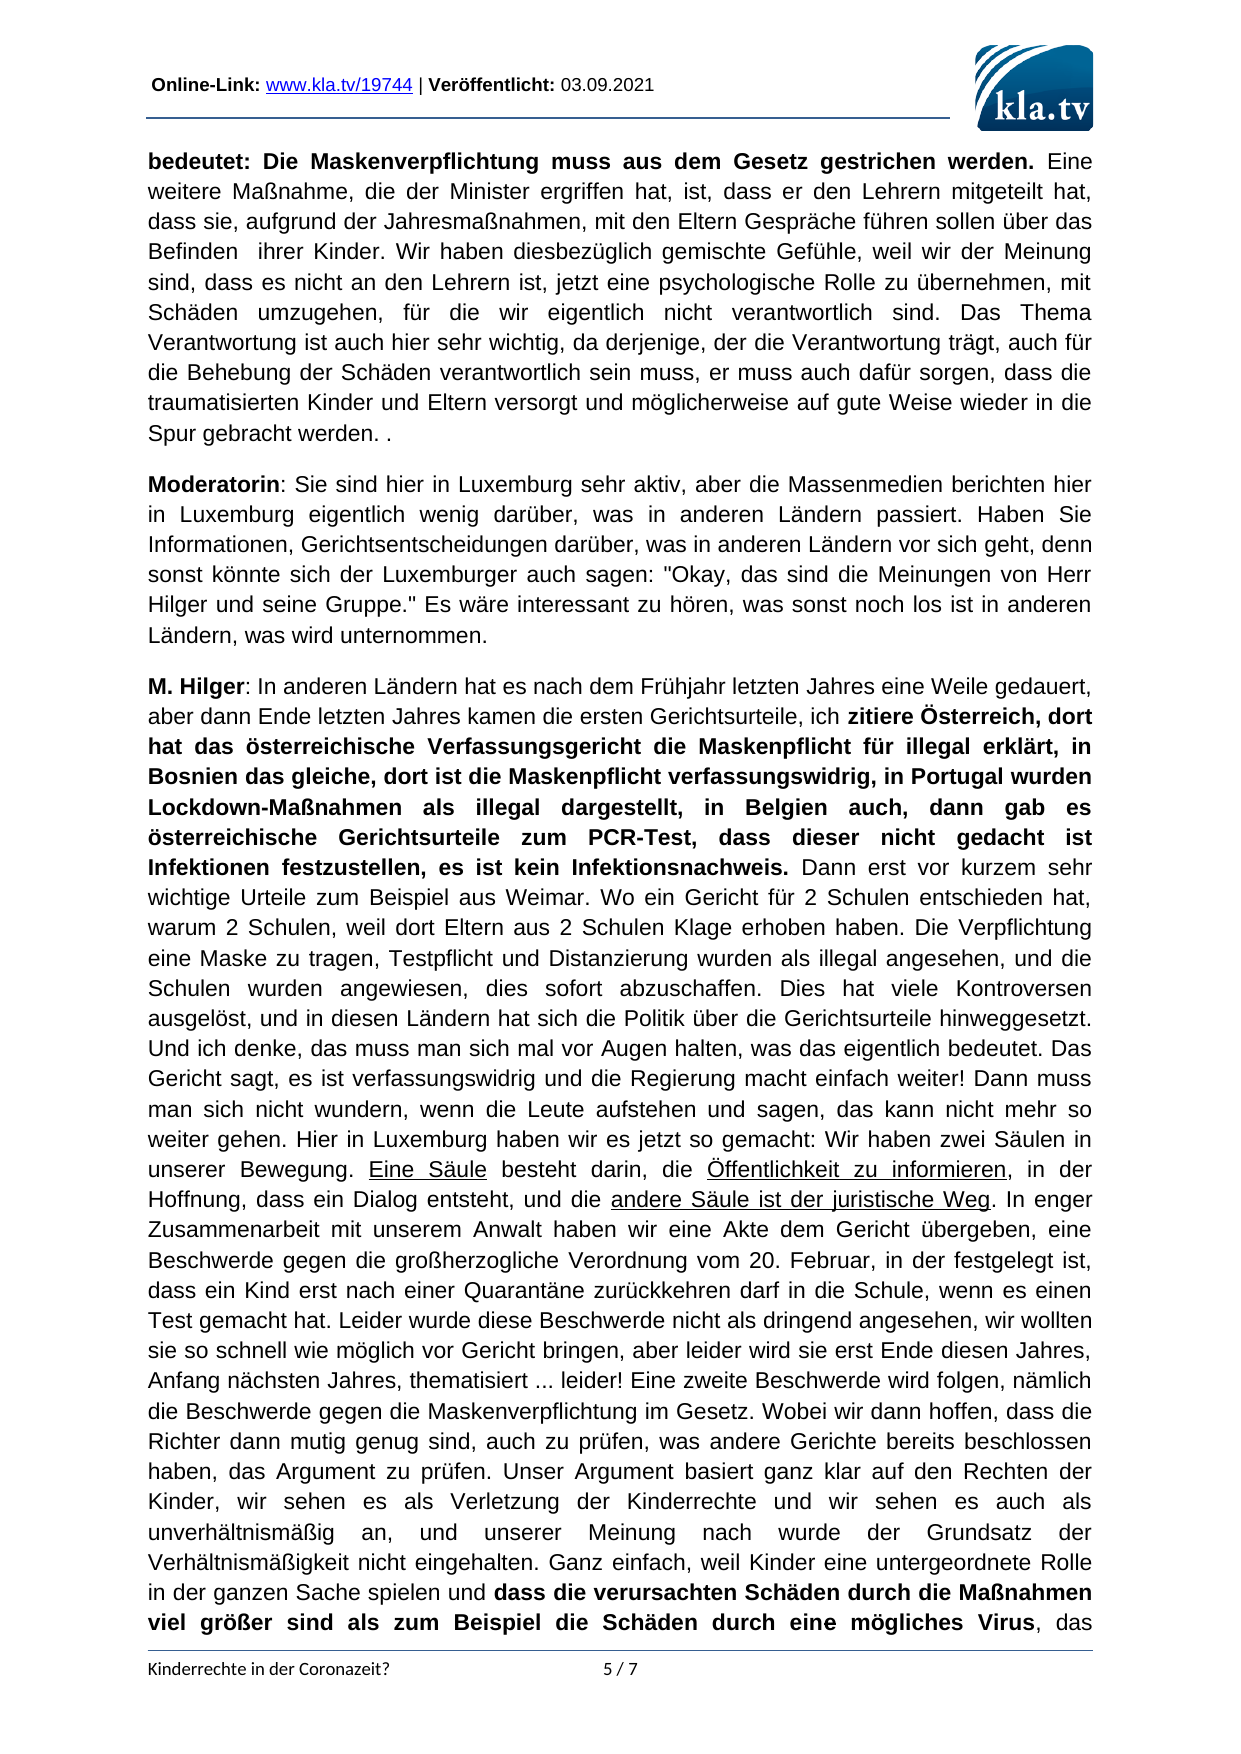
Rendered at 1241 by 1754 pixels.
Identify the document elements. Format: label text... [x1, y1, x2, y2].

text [148, 148, 1093, 446]
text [148, 673, 1093, 1635]
text Moderatorin: Sie sind hier in Luxemburg sehr aktiv, aber die Massenmedien berichten hier in Luxemburg eigentlich wenig darüber, was in anderen Ländern passiert. Haben Sie Informationen, Gerichtsentscheidungen darüber, was in anderen Ländern vor sich geht, denn sonst könnte sich der Luxemburger auch sagen: "Okay, das sind die Meinungen von Herr Hilger und seine Gruppe." Es wäre interessant zu hören, was sonst noch los ist in anderen Ländern, was wird unternommen. [148, 471, 1093, 648]
